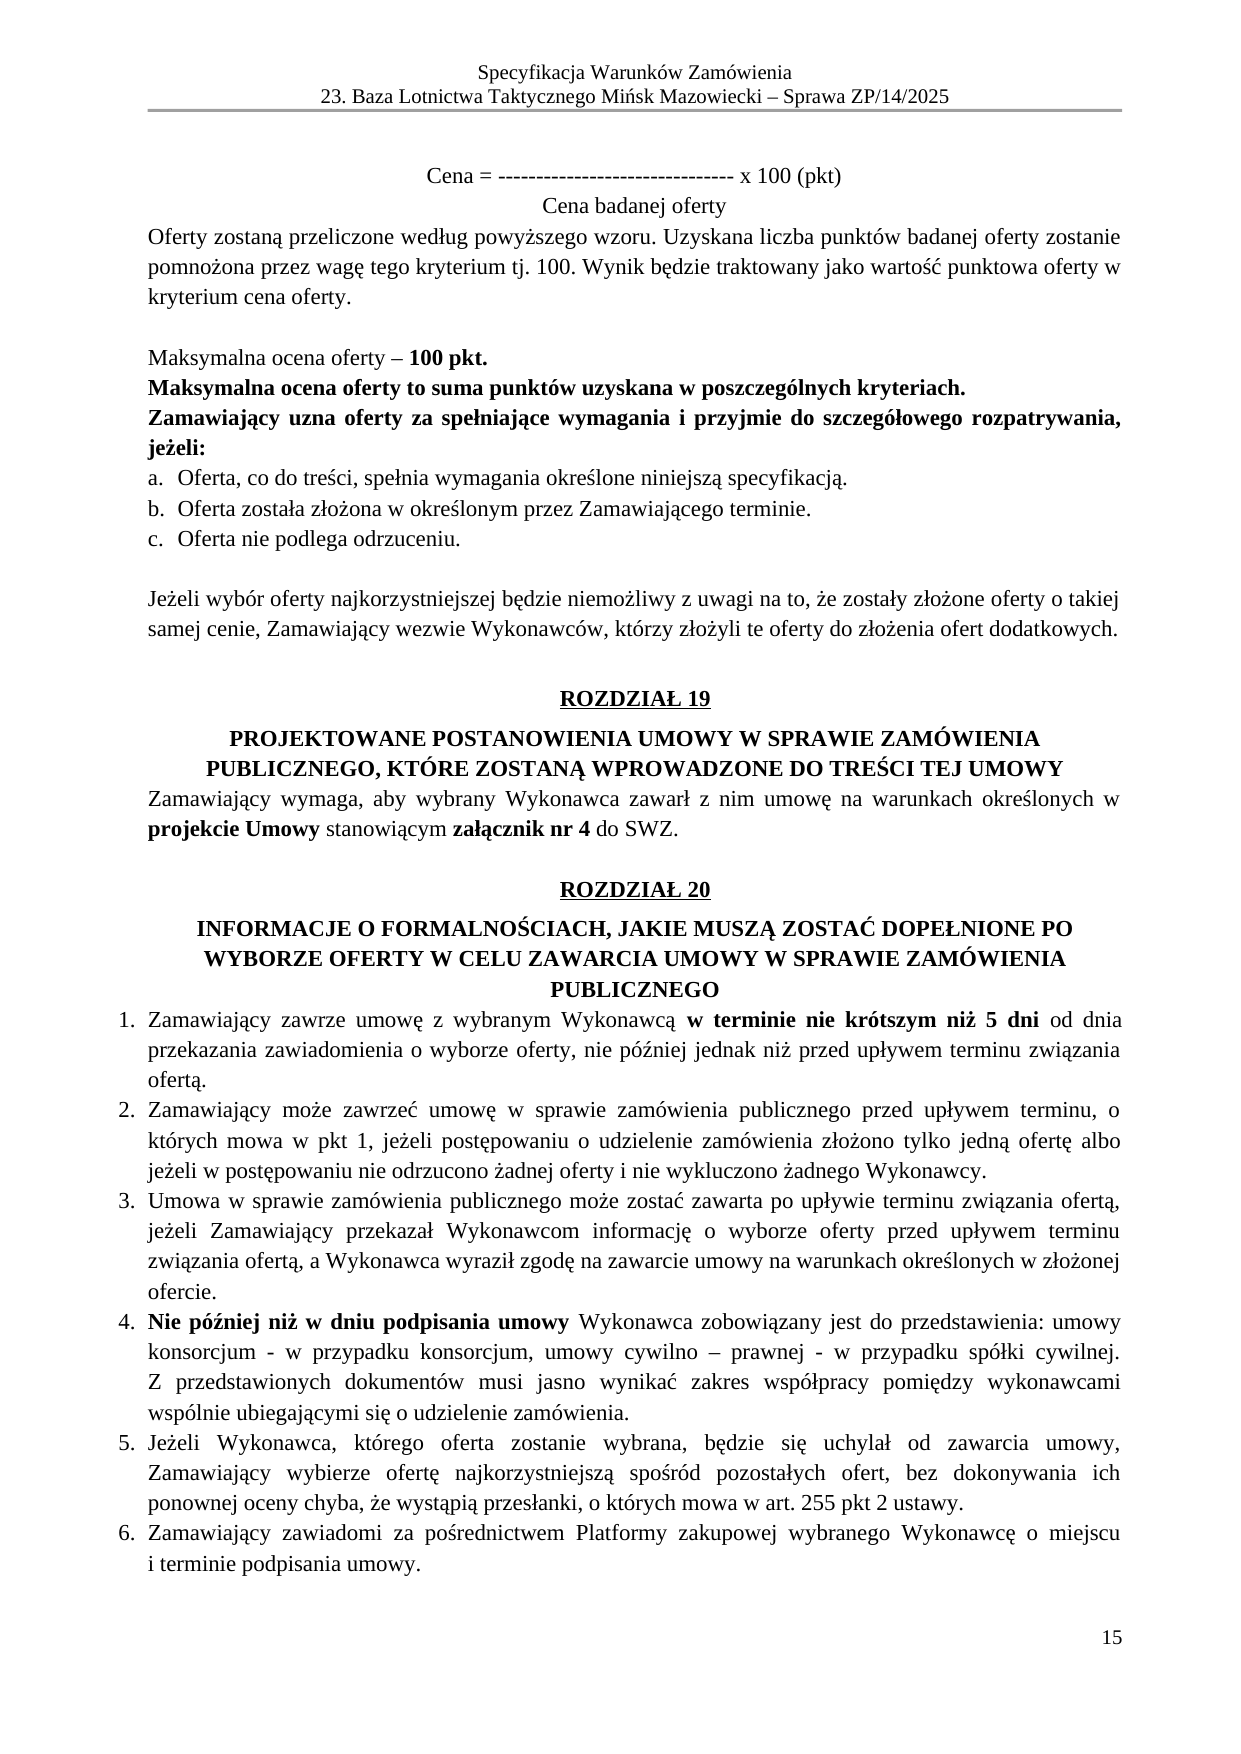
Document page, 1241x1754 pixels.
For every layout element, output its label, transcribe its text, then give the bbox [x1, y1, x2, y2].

list Zamawiający może zawrzeć umowę w sprawie zamówienia publicznego przed upływem terminu, o których mowa w pkt 1, jeżeli postępowaniu o udzielenie zamówienia złożono tylko jedną ofertę albo jeżeli w postępowaniu nie odrzucono żadnej oferty i nie wykluczono żadnego Wykonawcy. [118, 1096, 1122, 1183]
text Zamawiający uzna oferty za spełniające wymagania i przyjmie do szczegółowego rozpatrywania, jeżeli: [148, 404, 1122, 461]
list Oferta została złożona w określonym przez Zamawiającego terminie. [148, 495, 1122, 521]
text PROJEKTOWANE POSTANOWIENIA UMOWY W SPRAWIE ZAMÓWIENIA PUBLICZNEGO, KTÓRE ZOSTANĄ WPROWADZONE DO TREŚCI TEJ UMOWY [148, 725, 1122, 781]
text Jeżeli wybór oferty najkorzystniejszej będzie niemożliwy z uwagi na to, że zostały złożone oferty o takiej samej cenie, Zamawiający wezwie Wykonawców, którzy złożyli te oferty do złożenia ofert dodatkowych. [148, 585, 1122, 642]
list Nie później niż w dniu podpisania umowy Wykonawca zobowiązany jest do przedstawienia: umowy konsorcjum - w przypadku konsorcjum, umowy cywilno – prawnej - w przypadku spółki cywilnej. Z przedstawionych dokumentów musi jasno wynikać zakres współpracy pomiędzy wykonawcami wspólnie ubiegającymi się o udzielenie zamówienia. [118, 1308, 1122, 1425]
text Cena badanej oferty [147, 193, 1122, 219]
text Maksymalna ocena oferty – 100 pkt. [148, 344, 1122, 370]
list Jeżeli Wykonawca, którego oferta zostanie wybrana, będzie się uchylał od zawarcia umowy, Zamawiający wybierze ofertę najkorzystniejszą spośród pozostałych ofert, bez dokonywania ich ponownej oceny chyba, że wystąpią przesłanki, o których mowa w art. 255 pkt 2 ustawy. [118, 1429, 1122, 1516]
list Zamawiający zawrze umowę z wybranym Wykonawcą w terminie nie krótszym niż 5 dni od dnia przekazania zawiadomienia o wyborze oferty, nie później jednak niż przed upływem terminu związania ofertą. [118, 1006, 1122, 1093]
text ROZDZIAŁ 20 [148, 876, 1122, 902]
list Oferta nie podlega odrzuceniu. [148, 525, 1122, 551]
text Maksymalna ocena oferty to suma punktów uzyskana w poszczególnych kryteriach. [148, 374, 1122, 400]
text INFORMACJE O FORMALNOŚCIACH, JAKIE MUSZĄ ZOSTAĆ DOPEŁNIONE PO WYBORZE OFERTY W CELU ZAWARCIA UMOWY W SPRAWIE ZAMÓWIENIA PUBLICZNEGO [148, 915, 1122, 1002]
text Oferty zostaną przeliczone według powyższego wzoru. Uzyskana liczba punktów badanej oferty zostanie pomnożona przez wagę tego kryterium tj. 100. Wynik będzie traktowany jako wartość punktowa oferty w kryterium cena oferty. [148, 223, 1122, 309]
list Umowa w sprawie zamówienia publicznego może zostać zawarta po upływie terminu związania ofertą, jeżeli Zamawiający przekazał Wykonawcom informację o wyborze oferty przed upływem terminu związania ofertą, a Wykonawca wyraził zgodę na zawarcie umowy na warunkach określonych w złożonej ofercie. [118, 1187, 1122, 1304]
text Cena = ------------------------------- x 100 (pkt) [147, 162, 1122, 189]
list Oferta, co do treści, spełnia wymagania określone niniejszą specyfikacją. [148, 464, 1122, 491]
list Zamawiający wymaga, aby wybrany Wykonawca zawarł z nim umowę na warunkach określonych w projekcie Umowy stanowiącym załącznik nr 4 do SWZ. [148, 785, 1122, 842]
text ROZDZIAŁ 19 [148, 685, 1122, 712]
list Zamawiający zawiadomi za pośrednictwem Platformy zakupowej wybranego Wykonawcę o miejscu i terminie podpisania umowy. [118, 1519, 1122, 1576]
